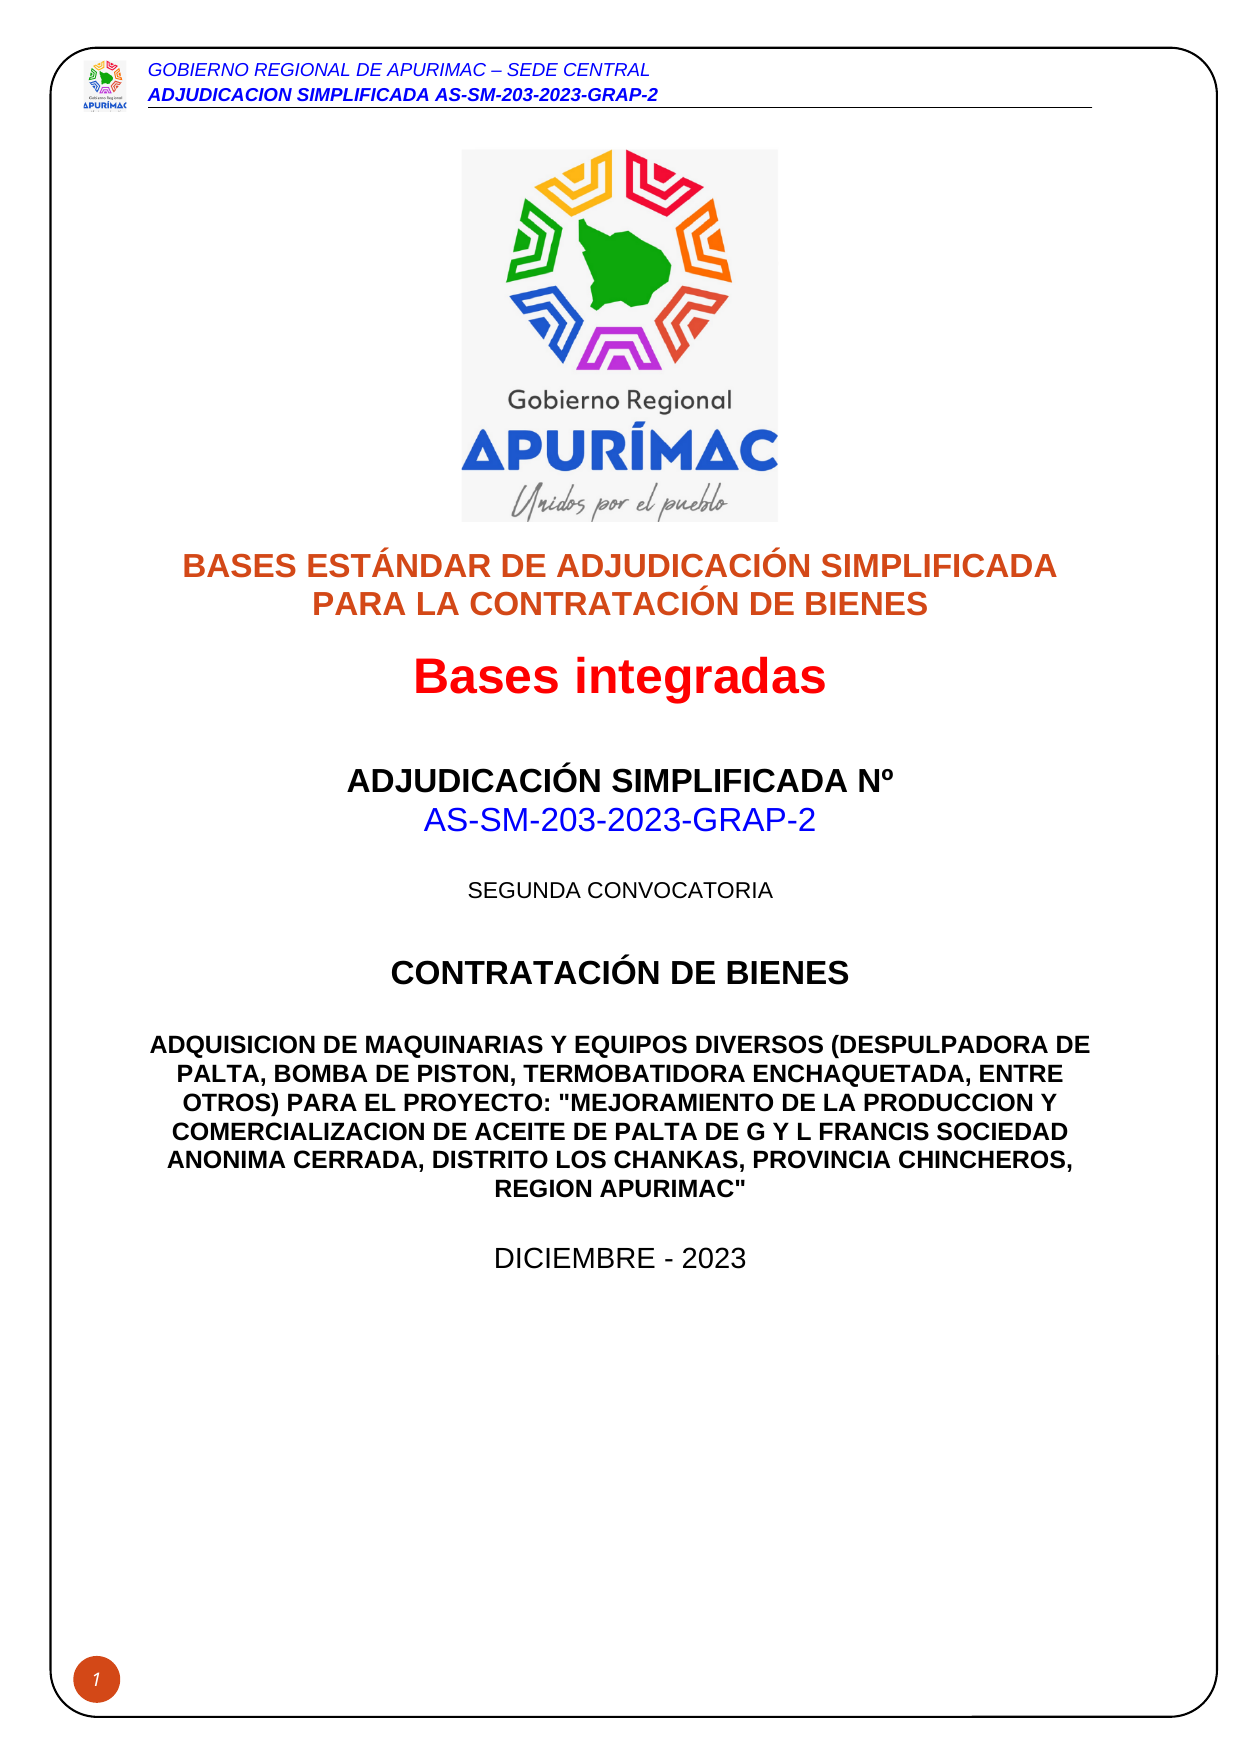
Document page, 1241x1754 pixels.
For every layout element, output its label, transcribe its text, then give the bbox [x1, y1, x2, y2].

text ADQUISICION DE MAQUINARIAS Y EQUIPOS DIVERSOS (DESPULPADORA DE PALTA, BOMBA DE PISTON, TERMOBATIDORA ENCHAQUETADA, ENTRE OTROS) PARA EL PROYECTO: "MEJORAMIENTO DE LA PRODUCCION Y COMERCIALIZACION DE ACEITE DE PALTA DE G Y L FRANCIS SOCIEDAD ANONIMA CERRADA, DISTRITO LOS CHANKAS, PROVINCIA CHINCHEROS, REGION APURIMAC" [148, 1030, 1092, 1203]
text BASES ESTÁNDAR DE ADJUDICACIÓN SIMPLIFICADA PARA LA CONTRATACIÓN DE BIENES [148, 546, 1092, 622]
text SEGUNDA CONVOCATORIA [148, 877, 1092, 903]
text CONTRATACIÓN DE BIENES [148, 953, 1092, 992]
text DICIEMBRE - 2023 [148, 1241, 1092, 1275]
text ADJUDICACIÓN SIMPLIFICADA Nº [148, 761, 1092, 800]
text Bases integradas [148, 646, 1092, 704]
picture [461, 147, 779, 522]
text AS-SM-203-2023-GRAP-2 [148, 800, 1092, 838]
picture [82, 60, 127, 111]
